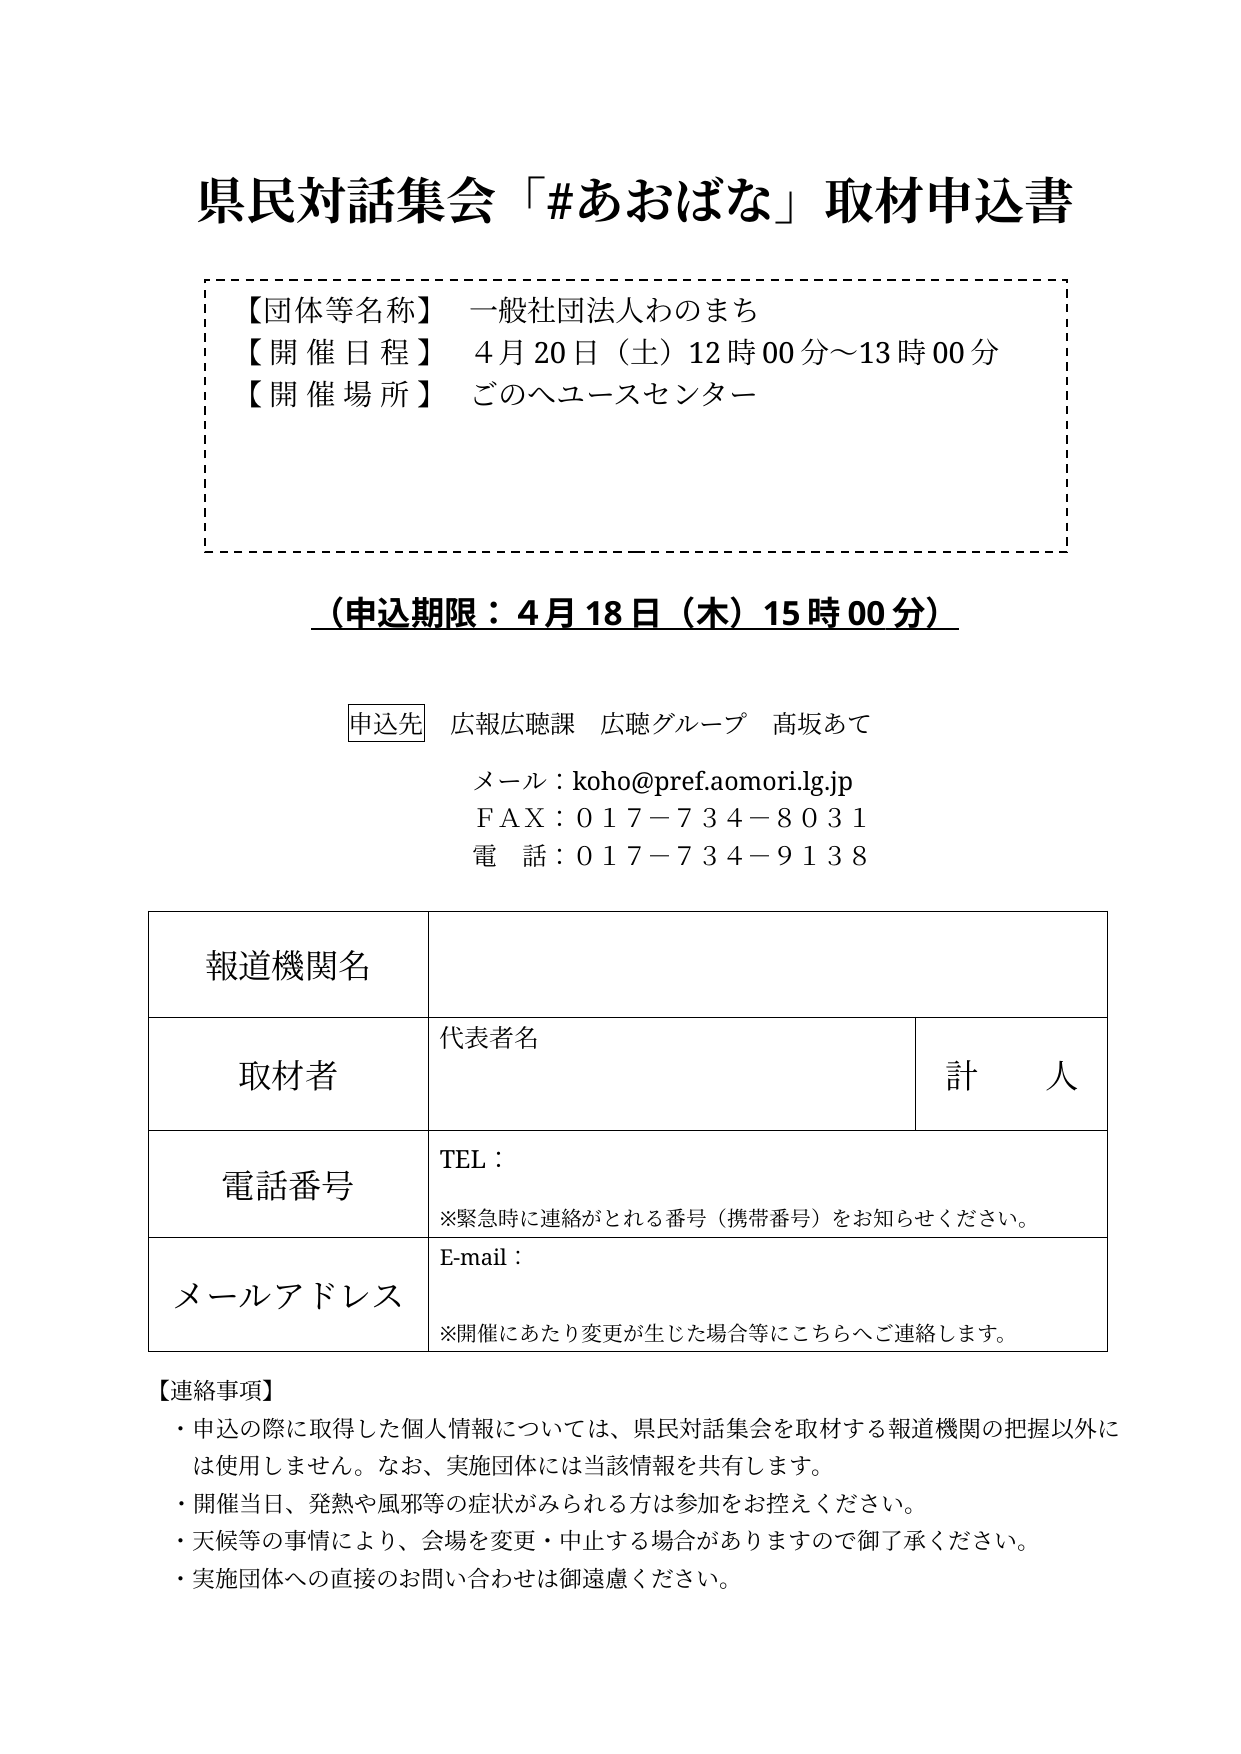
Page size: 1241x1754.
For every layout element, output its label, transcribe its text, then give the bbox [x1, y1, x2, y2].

table_cell E-mail： [429, 1238, 1107, 1313]
table_cell ４月20日（土）12時00分～13時00分 [458, 330, 1048, 372]
table_cell 【開催場所】 [222, 372, 458, 414]
table_header 報道機関名 [149, 912, 428, 1017]
table_header [429, 912, 1107, 1017]
text ・申込の際に取得した個人情報については、県民対話集会を取材する報道機関の把握以外には使用しません。なお、実施団体には当該情報を共有します。 [169, 1408, 1122, 1483]
table_cell 代表者名 [429, 1018, 915, 1130]
text ・開催当日、発熱や風邪等の症状がみられる方は参加をお控えください。 [148, 1483, 1122, 1521]
table_cell 【開催日程】 [222, 330, 458, 372]
text 【連絡事項】 [148, 1371, 1122, 1408]
text （申込期限：４月18日（木）15時00分） [148, 573, 1122, 648]
table_cell ※緊急時に連絡がとれる番号（携帯番号）をお知らせください。 [429, 1184, 1107, 1237]
table_cell 計 人 [916, 1018, 1107, 1130]
text ＦＡＸ：０１７－７３４－８０３１ [148, 798, 1122, 836]
table_cell 取材者 [149, 1018, 428, 1130]
text 申込先 広報広聴課 広聴グループ 髙坂あて [148, 686, 1122, 761]
text メール：koho@pref.aomori.lg.jp [148, 761, 1122, 798]
table_cell TEL： [429, 1131, 1107, 1183]
text 県民対話集会「#あおばな」取材申込書 [148, 161, 1122, 236]
table_header 一般社団法人わのまち [458, 288, 1048, 330]
table_cell 電話番号 [149, 1131, 428, 1237]
table_header 【団体等名称】 [222, 288, 458, 330]
text ・実施団体への直接のお問い合わせは御遠慮ください。 [169, 1558, 1122, 1596]
table_cell ごのへユースセンター [458, 372, 1048, 414]
text ・天候等の事情により、会場を変更・中止する場合がありますので御了承ください。 [169, 1521, 1122, 1558]
table_cell メールアドレス [149, 1238, 428, 1351]
table_cell ※開催にあたり変更が生じた場合等にこちらへご連絡します。 [429, 1313, 1107, 1351]
text 電 話：０１７－７３４－９１３８ [148, 836, 1122, 873]
